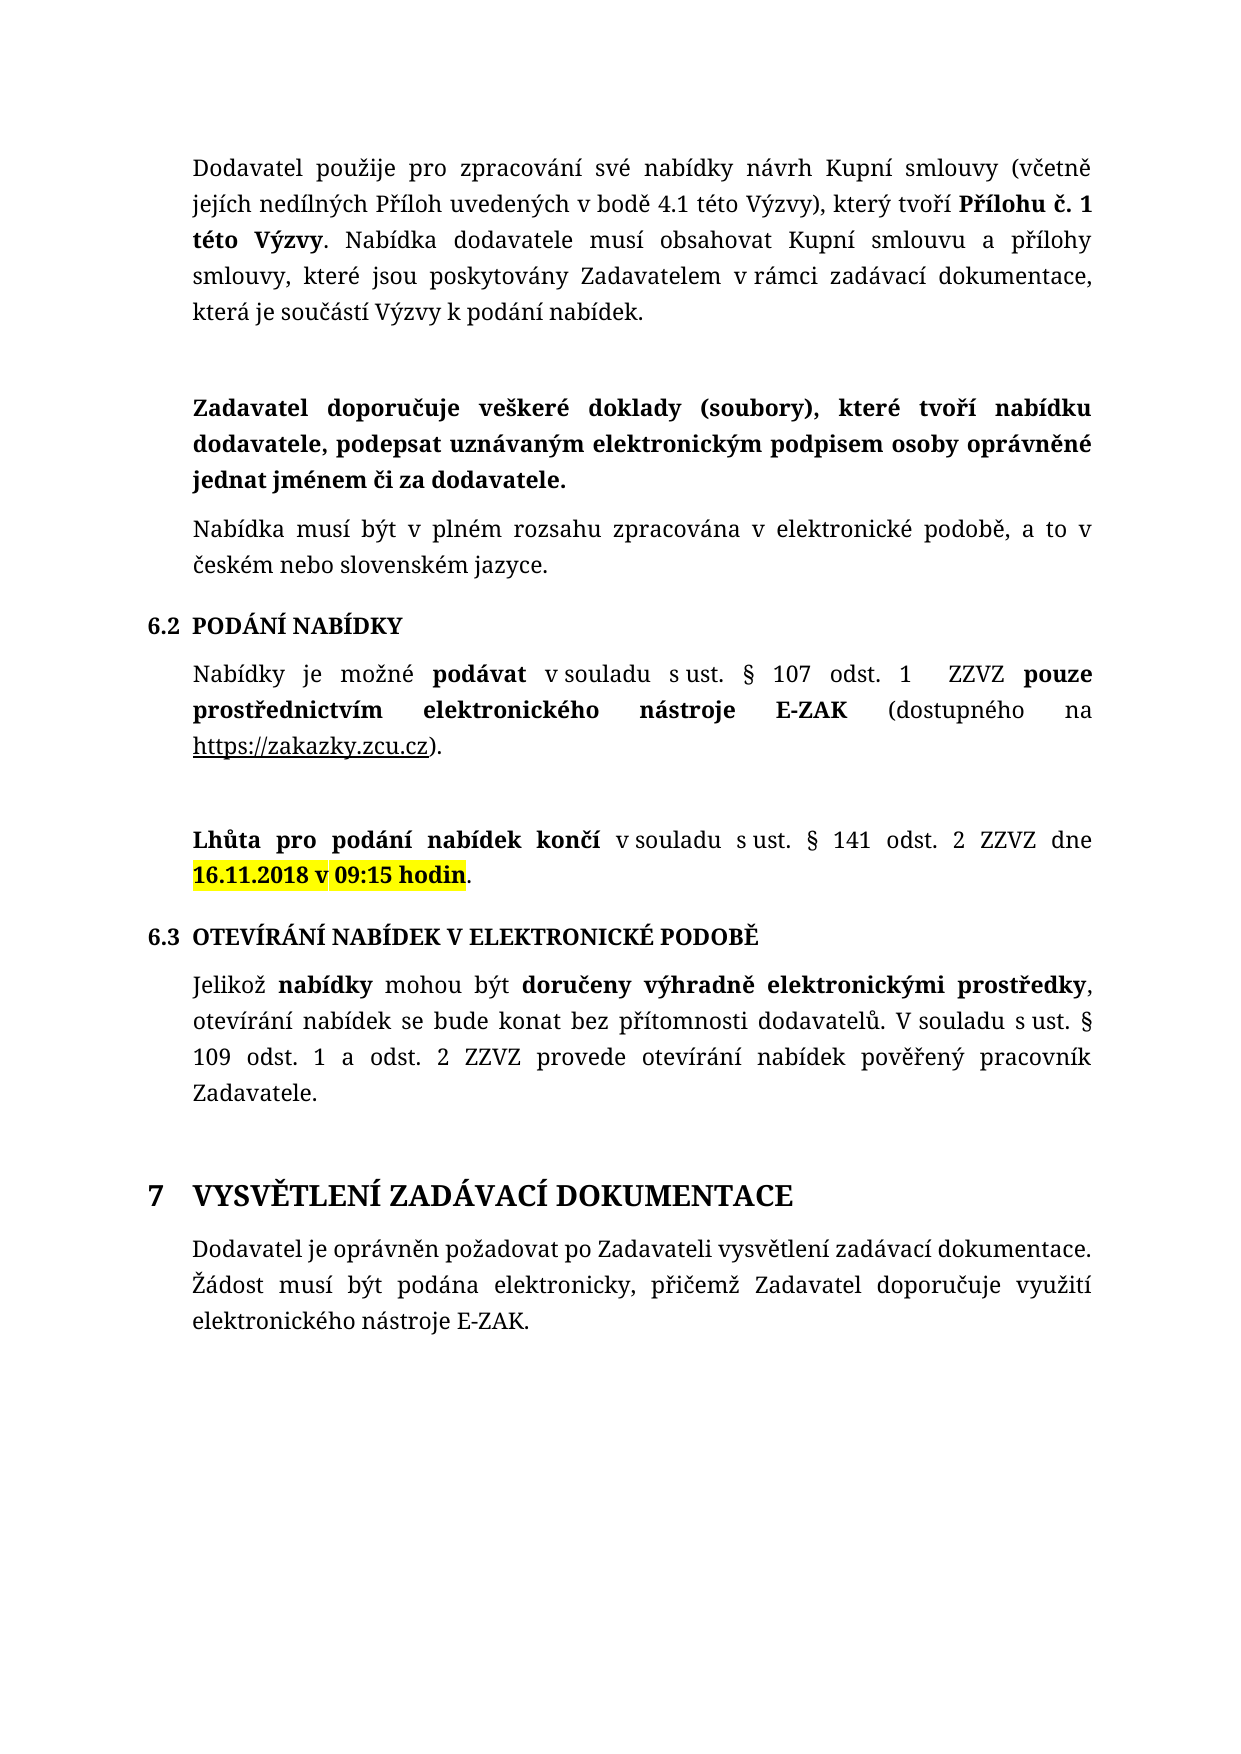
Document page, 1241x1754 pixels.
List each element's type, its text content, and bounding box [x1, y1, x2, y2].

text Zadavatel doporučuje veškeré doklady (soubory), které tvoří nabídku dodavatele, podepsat uznávaným elektronickým podpisem osoby oprávněné jednat jménem či za dodavatele. [193, 392, 1093, 496]
text Dodavatel je oprávněn požadovat po Zadavateli vysvětlení zadávací dokumentace. Žádost musí být podána elektronicky, přičemž Zadavatel doporučuje využití elektronického nástroje E-ZAK. [192, 1233, 1093, 1336]
text Nabídky je možné podávat v souladu s ust. § 107 odst. 1 ZZVZ pouze prostřednictvím elektronického nástroje E-ZAK (dostupného na https://zakazky.zcu.cz). [193, 658, 1093, 761]
text Nabídka musí být v plném rozsahu zpracována v elektronické podobě, a to v českém nebo slovenském jazyce. [193, 513, 1093, 580]
subtitle OTEVÍRÁNÍ NABÍDEK V ELEKTRONICKÉ PODOBĚ [148, 920, 1093, 952]
subtitle PODÁNÍ NABÍDKY [147, 609, 1093, 641]
subtitle VYSVĚTLENÍ ZADÁVACÍ DOKUMENTACE [148, 1175, 1093, 1215]
text Jelikož nabídky mohou být doručeny výhradně elektronickými prostředky, otevírání nabídek se bude konat bez přítomnosti dodavatelů. V souladu s ust. § 109 odst. 1 a odst. 2 ZZVZ provede otevírání nabídek pověřený pracovník Zadavatele. [193, 969, 1093, 1108]
text Dodavatel použije pro zpracování své nabídky návrh Kupní smlouvy (včetně jejích nedílných Příloh uvedených v bodě 4.1 této Výzvy), který tvoří Přílohu č. 1 této Výzvy. Nabídka dodavatele musí obsahovat Kupní smlouvu a přílohy smlouvy, které jsou poskytovány Zadavatelem v rámci zadávací dokumentace, která je součástí Výzvy k podání nabídek. [192, 152, 1093, 327]
text Lhůta pro podání nabídek končí v souladu s ust. § 141 odst. 2 ZZVZ dne 16.11.2018 v 09:15 hodin. [193, 823, 1093, 891]
